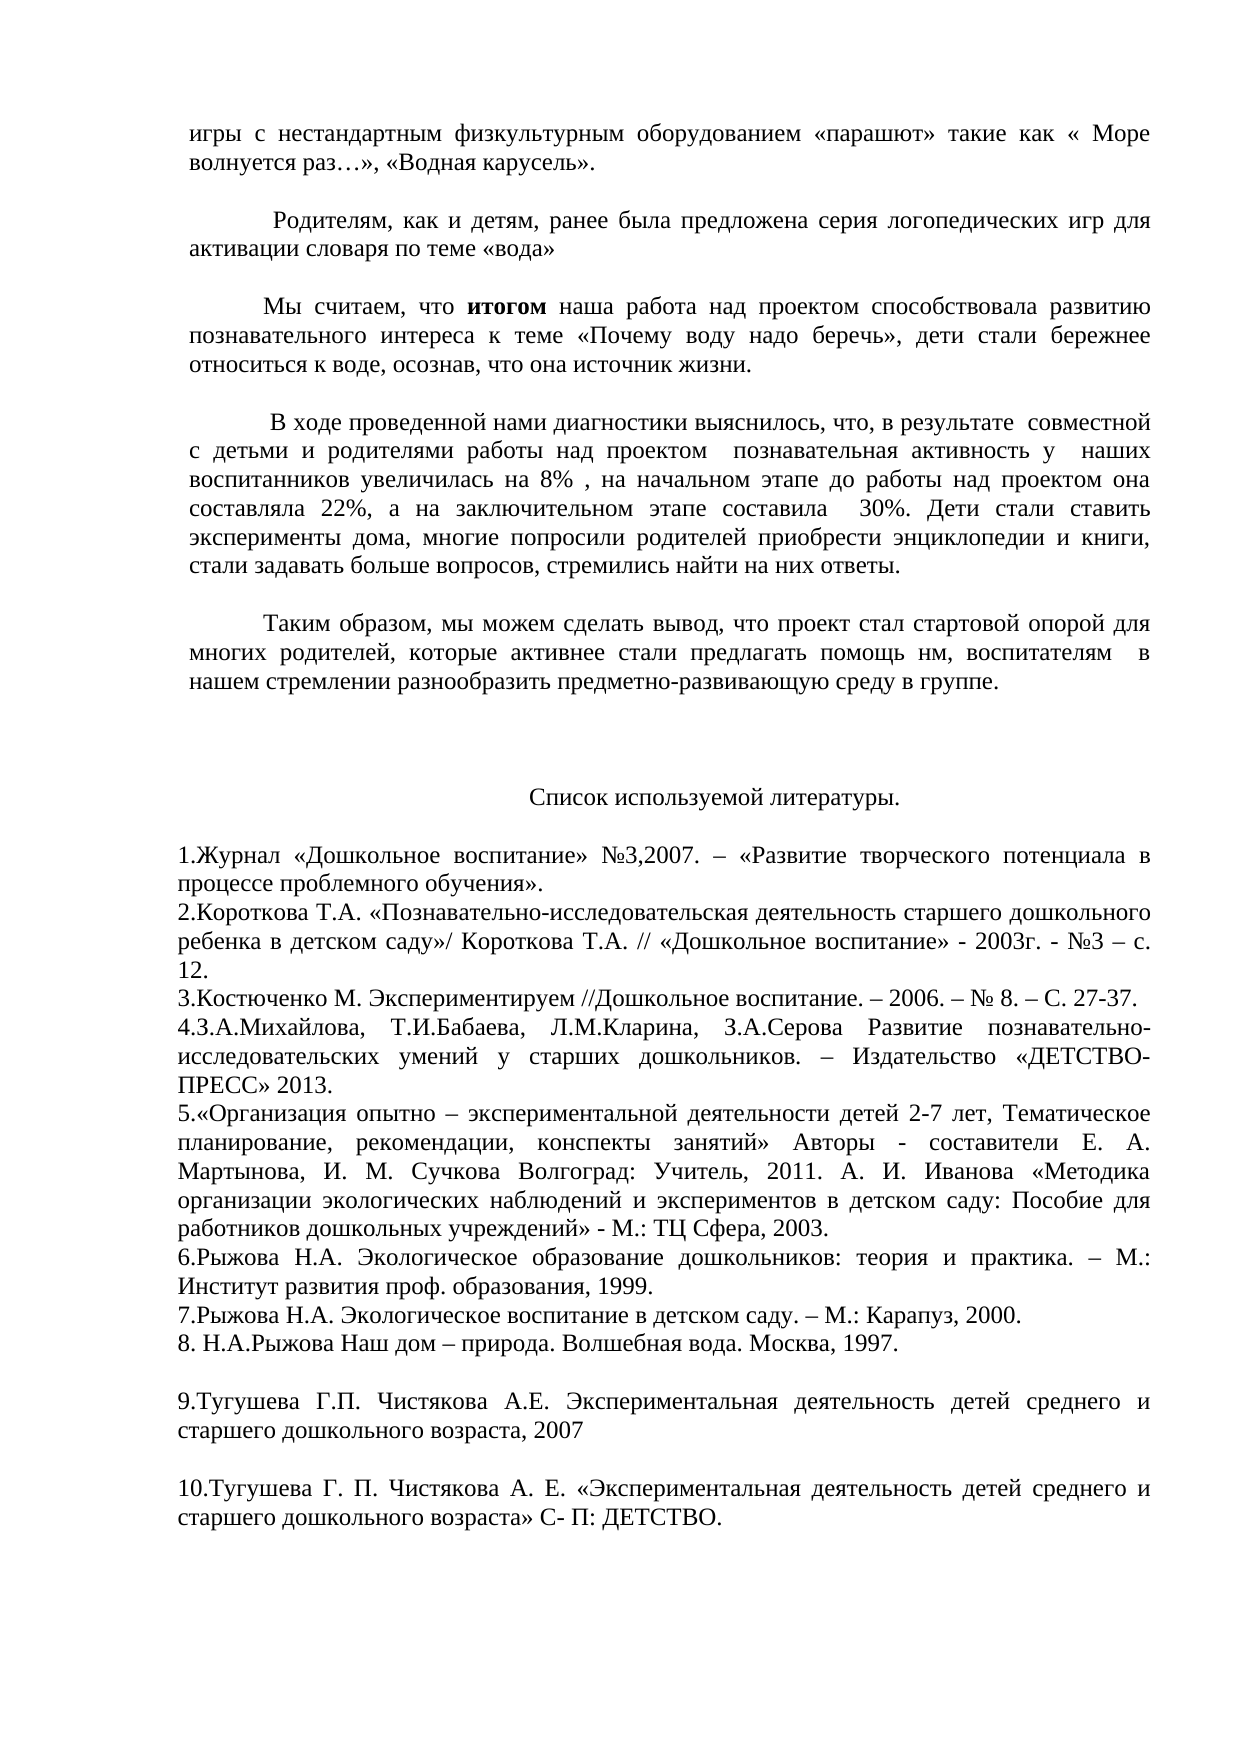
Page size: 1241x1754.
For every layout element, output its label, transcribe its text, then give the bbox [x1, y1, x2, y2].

text 3.Костюченко М. Экспериментируем //Дошкольное воспитание. – 2006. – № 8. – С. 27-37. [177, 983, 1152, 1012]
text Мы считаем, что итогом наша работа над проектом способствовала развитию познавательного интереса к теме «Почему воду надо беречь», дети стали бережнее относиться к воде, осознав, что она источник жизни. [189, 291, 1152, 378]
text 1.Журнал «Дошкольное воспитание» №3,2007. – «Развитие творческого потенциала в процессе проблемного обучения». [177, 840, 1152, 897]
text 10.Тугушева Г. П. Чистякова А. Е. «Экспериментальная деятельность детей среднего и старшего дошкольного возраста» С- П: ДЕТСТВО. [177, 1473, 1152, 1531]
text 7.Рыжова Н.А. Экологическое воспитание в детском саду. – М.: Карапуз, 2000. [177, 1300, 1152, 1328]
text 8. Н.А.Рыжова Наш дом – природа. Волшебная вода. Москва, 1997. [177, 1328, 1152, 1357]
text 9.Тугушева Г.П. Чистякова А.Е. Экспериментальная деятельность детей среднего и старшего дошкольного возраста, 2007 [177, 1386, 1152, 1444]
text Список используемой литературы. [189, 782, 1152, 811]
text Таким образом, мы можем сделать вывод, что проект стал стартовой опорой для многих родителей, которые активнее стали предлагать помощь нм, воспитателям в нашем стремлении разнообразить предметно-развивающую среду в группе. [189, 608, 1152, 695]
text 4.З.А.Михайлова, Т.И.Бабаева, Л.М.Кларина, З.А.Серова Развитие познавательно- исследовательских умений у старших дошкольников. – Издательство «ДЕТСТВО-ПРЕСС» 2013. [177, 1012, 1152, 1098]
text Родителям, как и детям, ранее была предложена серия логопедических игр для активации словаря по теме «вода» [189, 205, 1152, 262]
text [189, 118, 1152, 176]
text 2.Короткова Т.А. «Познавательно-исследовательская деятельность старшего дошкольного ребенка в детском саду»/ Короткова Т.А. // «Дошкольное воспитание» - 2003г. - №3 – с. 12. [177, 897, 1152, 983]
text В ходе проведенной нами диагностики выяснилось, что, в результате совместной с детьми и родителями работы над проектом познавательная активность у наших воспитанников увеличилась на 8% , на начальном этапе до работы над проектом она составляла 22%, а на заключительном этапе составила 30%. Дети стали ставить эксперименты дома, многие попросили родителей приобрести энциклопедии и книги, стали задавать больше вопросов, стремились найти на них ответы. [189, 407, 1152, 579]
text 5.«Организация опытно – экспериментальной деятельности детей 2-7 лет, Тематическое планирование, рекомендации, конспекты занятий» Авторы - составители Е. А. Мартынова, И. М. Сучкова Волгоград: Учитель, 2011. А. И. Иванова «Методика организации экологических наблюдений и экспериментов в детском саду: Пособие для работников дошкольных учреждений» - М.: ТЦ Сфера, 2003. [177, 1098, 1152, 1242]
text 6.Рыжова Н.А. Экологическое образование дошкольников: теория и практика. – М.: Институт развития проф. образования, 1999. [177, 1242, 1152, 1300]
